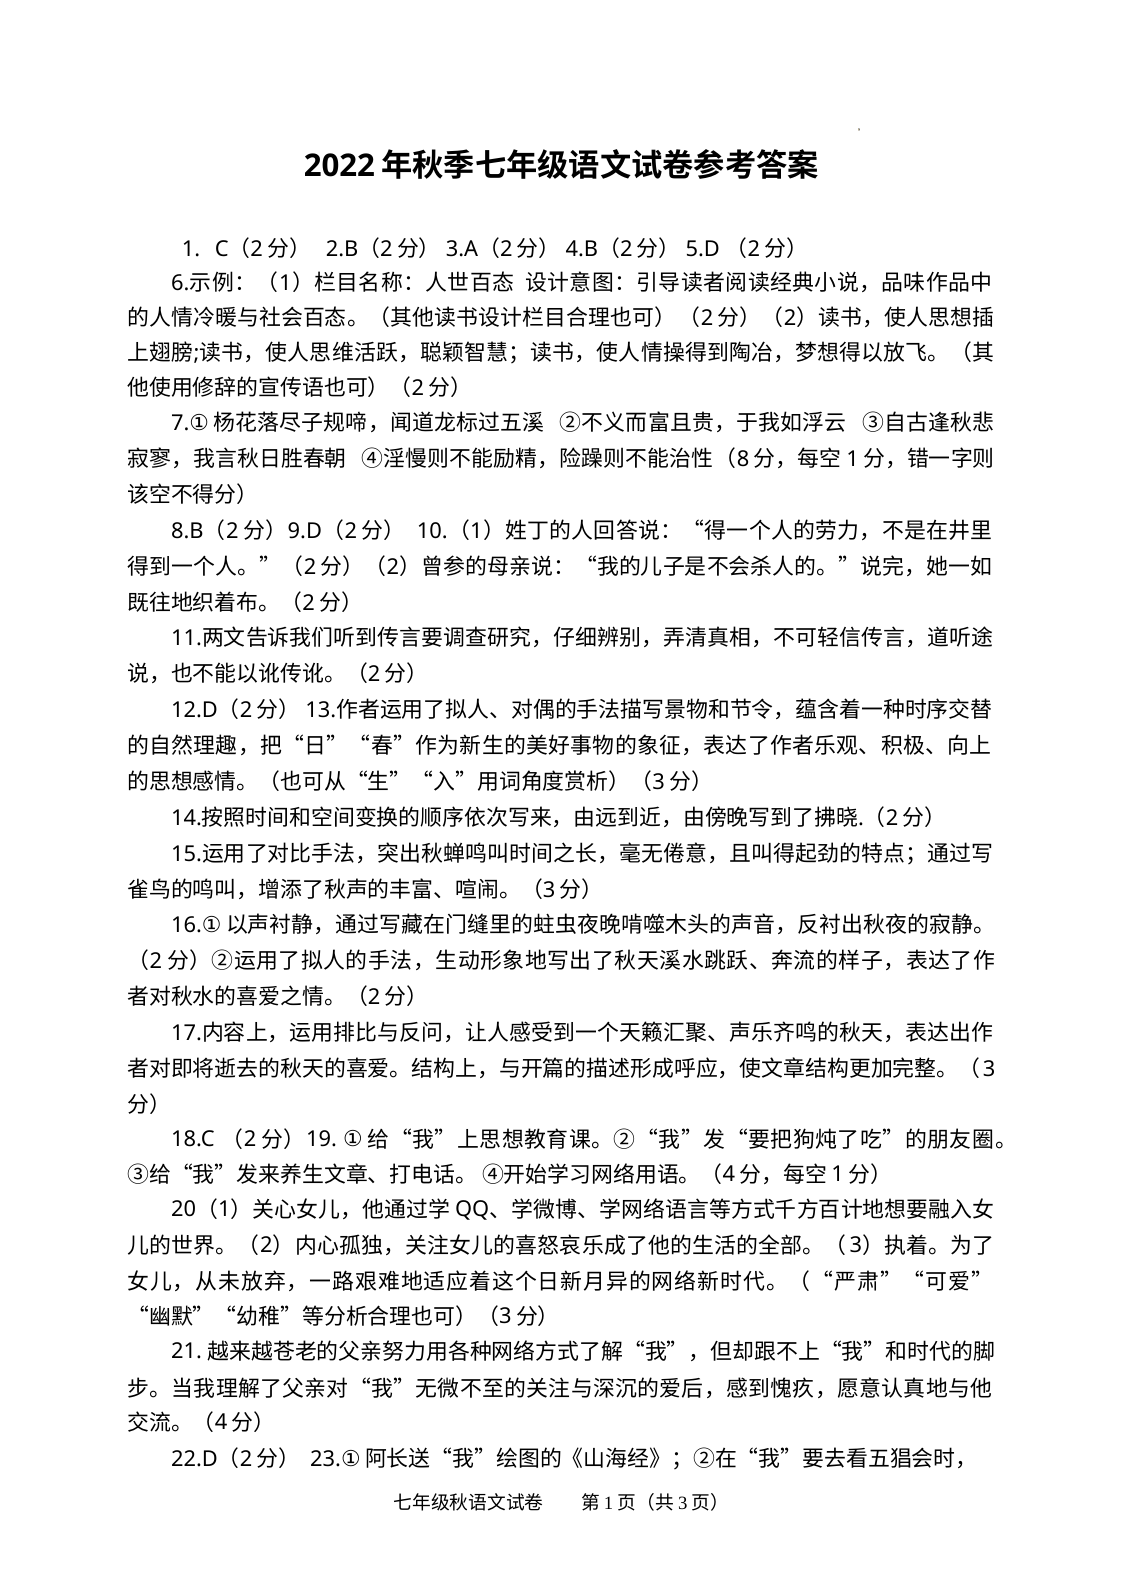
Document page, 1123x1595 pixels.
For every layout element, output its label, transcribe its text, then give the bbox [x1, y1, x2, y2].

text 16.①以声衬静，通过写藏在门缝里的蛀虫夜晚啃噬木头的声音，反衬出秋夜的寂静。（2分）②运用了拟人的手法，生动形象地写出了秋天溪水跳跃、奔流的样子，表达了作者对秋水的喜爱之情。（2分） [127, 904, 995, 1012]
text 6.示例：（1）栏目名称：人世百态 设计意图：引导读者阅读经典小说，品味作品中的人情冷暖与社会百态。（其他读书设计栏目合理也可）（2分）（2）读书，使人思想插上翅膀;读书，使人思维活跃，聪颖智慧；读书，使人情操得到陶冶，梦想得以放飞。（其他使用修辞的宣传语也可）（2分） [127, 263, 995, 337]
text 11.两文告诉我们听到传言要调查研究，仔细辨别，弄清真相，不可轻信传言，道听途说，也不能以讹传讹。（2分） [127, 617, 995, 689]
text 18.C （2分）19. ①给“我”上思想教育课。②“我”发“要把狗炖了吃”的朋友圈。③给“我”发来养生文章、打电话。 ④开始学习网络用语。（4分，每空1分） [127, 1120, 995, 1191]
text 21. 越来越苍老的父亲努力用各种网络方式了解“我”，但却跟不上“我”和时代的脚步。当我理解了父亲对“我”无微不至的关注与深沉的爱后，感到愧疚，愿意认真地与他交流。（4分） [127, 1332, 995, 1438]
text 17.内容上，运用排比与反问，让人感受到一个天籁汇聚、声乐齐鸣的秋天，表达出作者对即将逝去的秋天的喜爱。结构上，与开篇的描述形成呼应，使文章结构更加完整。（3分） [127, 1012, 995, 1053]
text 15.运用了对比手法，突出秋蝉鸣叫时间之长，毫无倦意，且叫得起劲的特点；通过写雀鸟的鸣叫，增添了秋声的丰富、喧闹。（3分） [127, 832, 995, 904]
text 17.内容上，运用排比与反问，让人感受到一个天籁汇聚、声乐齐鸣的秋天，表达出作者对即将逝去的秋天的喜爱。结构上，与开篇的描述形成呼应，使文章结构更加完整。（3分） [127, 1083, 995, 1120]
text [127, 1438, 995, 1474]
text 2022年秋季七年级语文试卷参考答案 [127, 140, 995, 186]
text 12.D（2分） 13.作者运用了拟人、对偶的手法描写景物和节令，蕴含着一种时序交替的自然理趣，把“日”“春”作为新生的美好事物的象征，表达了作者乐观、积极、向上的思想感情。（也可从“生”“入”用词角度赏析）（3分） [127, 689, 995, 796]
list C（2分） 2.B（2分） 3.A（2分） 4.B（2分） 5.D （2分） [127, 228, 995, 263]
text 20（1）关心女儿，他通过学QQ、学微博、学网络语言等方式千方百计地想要融入女儿的世界。（2）内心孤独，关注女儿的喜怒哀乐成了他的生活的全部。（3）执着。为了女儿，从未放弃，一路艰难地适应着这个日新月异的网络新时代。（“严肃”“可爱”“幽默”“幼稚”等分析合理也可）（3分） [127, 1191, 995, 1229]
text 7.①杨花落尽子规啼，闻道龙标过五溪 ②不义而富且贵，于我如浮云 ③自古逢秋悲寂寥，我言秋日胜春朝 ④淫慢则不能励精，险躁则不能治性（8分，每空1分，错一字则该空不得分） [127, 402, 995, 510]
text 8.B（2分）9.D（2分） 10.（1）姓丁的人回答说：“得一个人的劳力，不是在井里得到一个人。”（2分）（2）曾参的母亲说：“我的儿子是不会杀人的。”说完，她一如既往地织着布。（2分） [127, 510, 995, 617]
text 20（1）关心女儿，他通过学QQ、学微博、学网络语言等方式千方百计地想要融入女儿的世界。（2）内心孤独，关注女儿的喜怒哀乐成了他的生活的全部。（3）执着。为了女儿，从未放弃，一路艰难地适应着这个日新月异的网络新时代。（“严肃”“可爱”“幽默”“幼稚”等分析合理也可）（3分） [127, 1297, 995, 1332]
text 6.示例：（1）栏目名称：人世百态 设计意图：引导读者阅读经典小说，品味作品中的人情冷暖与社会百态。（其他读书设计栏目合理也可）（2分）（2）读书，使人思想插上翅膀;读书，使人思维活跃，聪颖智慧；读书，使人情操得到陶冶，梦想得以放飞。（其他使用修辞的宣传语也可）（2分） [127, 367, 995, 402]
text 14.按照时间和空间变换的顺序依次写来，由远到近，由傍晚写到了拂晓.（2分） [127, 796, 995, 832]
